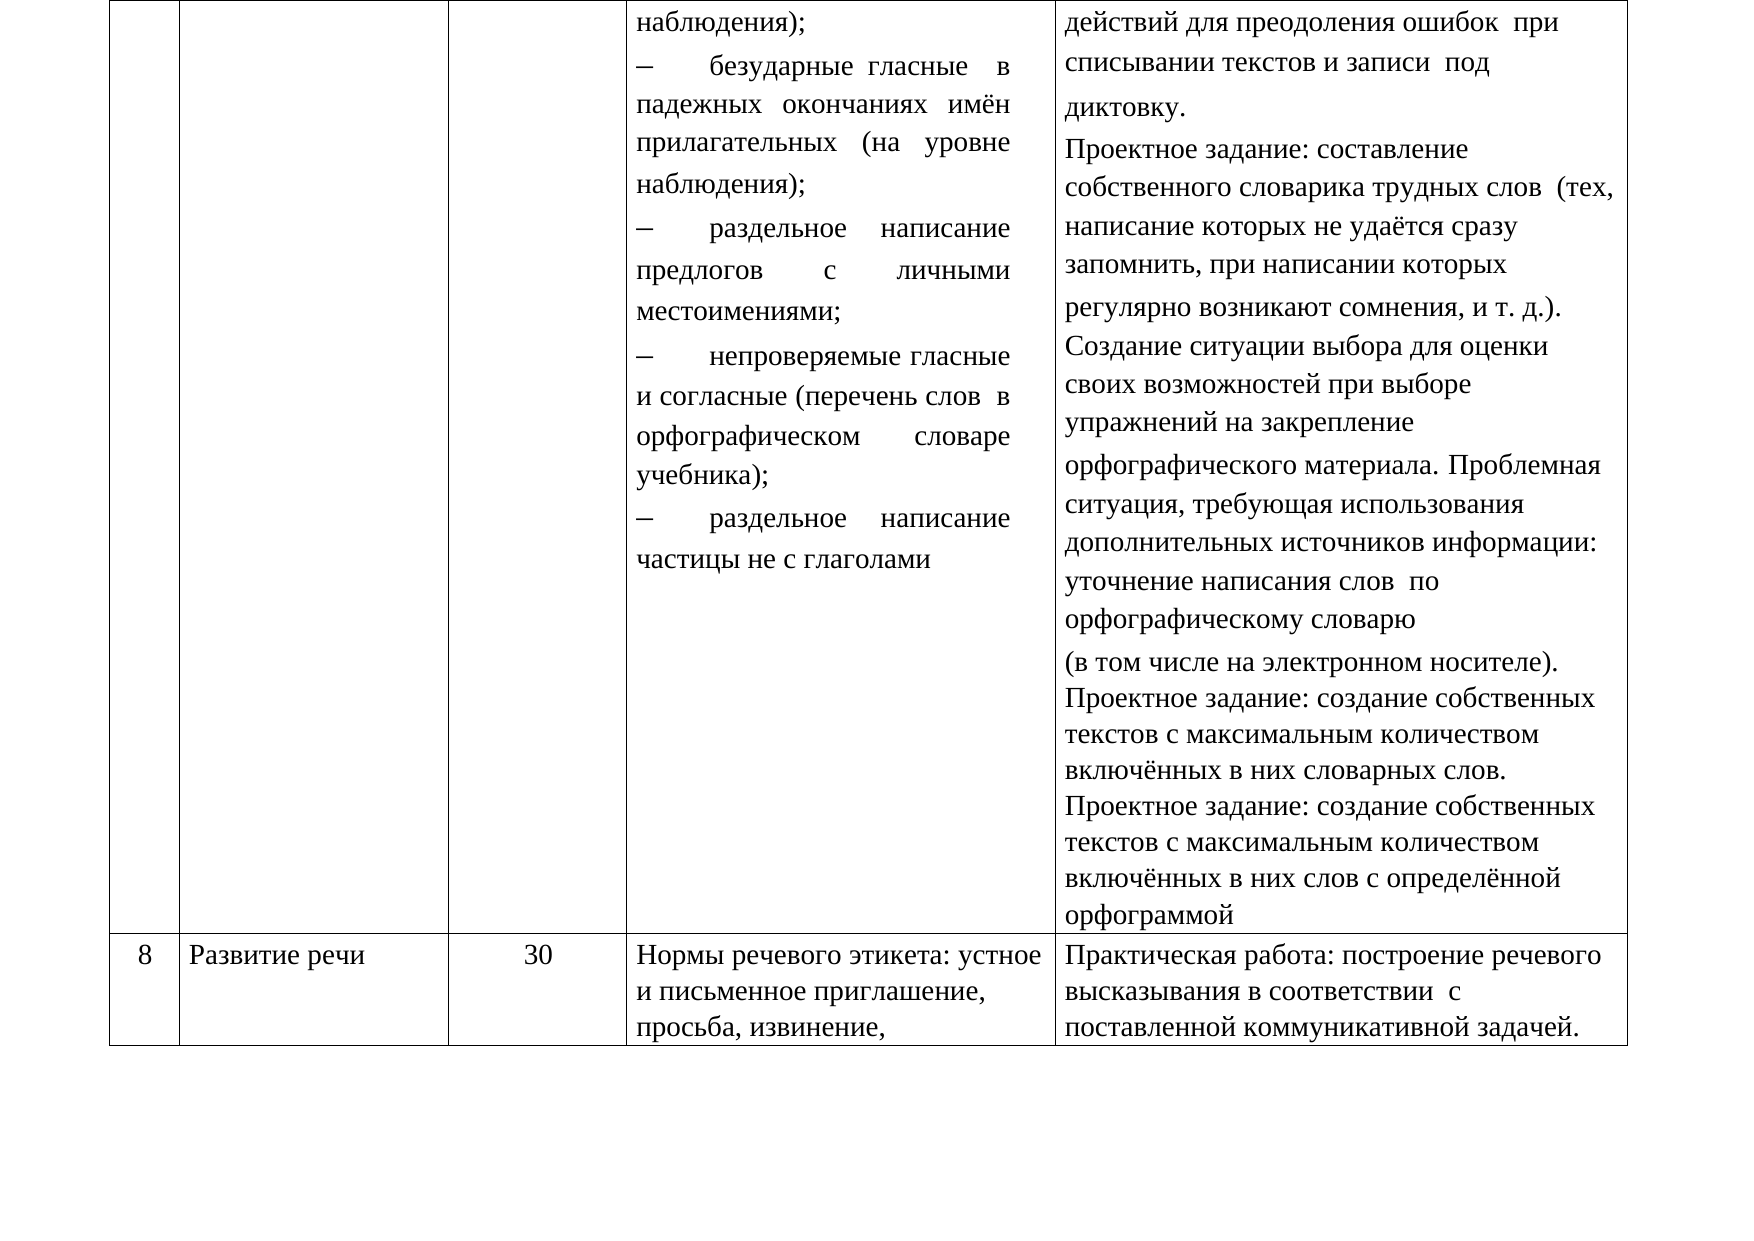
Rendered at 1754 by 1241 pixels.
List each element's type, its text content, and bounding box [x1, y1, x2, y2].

table_header [110, 1, 179, 933]
table_cell Развитие речи [180, 934, 448, 1045]
table_cell Нормы речевого этикета: устное и письменное приглашение, просьба, извинение, [627, 934, 1055, 1045]
table_header [180, 1, 448, 933]
table_cell 30 [449, 934, 626, 1045]
table_header действий для преодоления ошибок при списывании текстов и записи под диктовку. Проектное задание: составление собственного словарика трудных слов (тех, написание которых не удаётся сразу запомнить, при написании которых регулярно возникают сомнения, и т. д.). Создание ситуации выбора для оценки своих возможностей при выборе упражнений на закрепление орфографического материала. Проблемная ситуация, требующая использования дополнительных источников информации: уточнение написания слов по орфографическому словарю (в том числе на электронном носителе). Проектное задание: создание собственных текстов с максимальным количеством включённых в них словарных слов. Проектное задание: создание собственных текстов с максимальным количеством включённых в них слов с определённой орфограммой [1056, 1, 1627, 933]
table_cell Практическая работа: построение речевого высказывания в соответствии с поставленной коммуникативной задачей. [1056, 934, 1627, 1045]
table_header наблюдения); безударные гласные в падежных окончаниях имён прилагательных (на уровне наблюдения); раздельное написание предлогов с личными местоимениями; непроверяемые гласные и согласные (перечень слов в орфографическом словаре учебника); раздельное написание частицы не с глаголами [627, 1, 1055, 933]
table_header [449, 1, 626, 933]
table_cell 8 [110, 934, 179, 1045]
